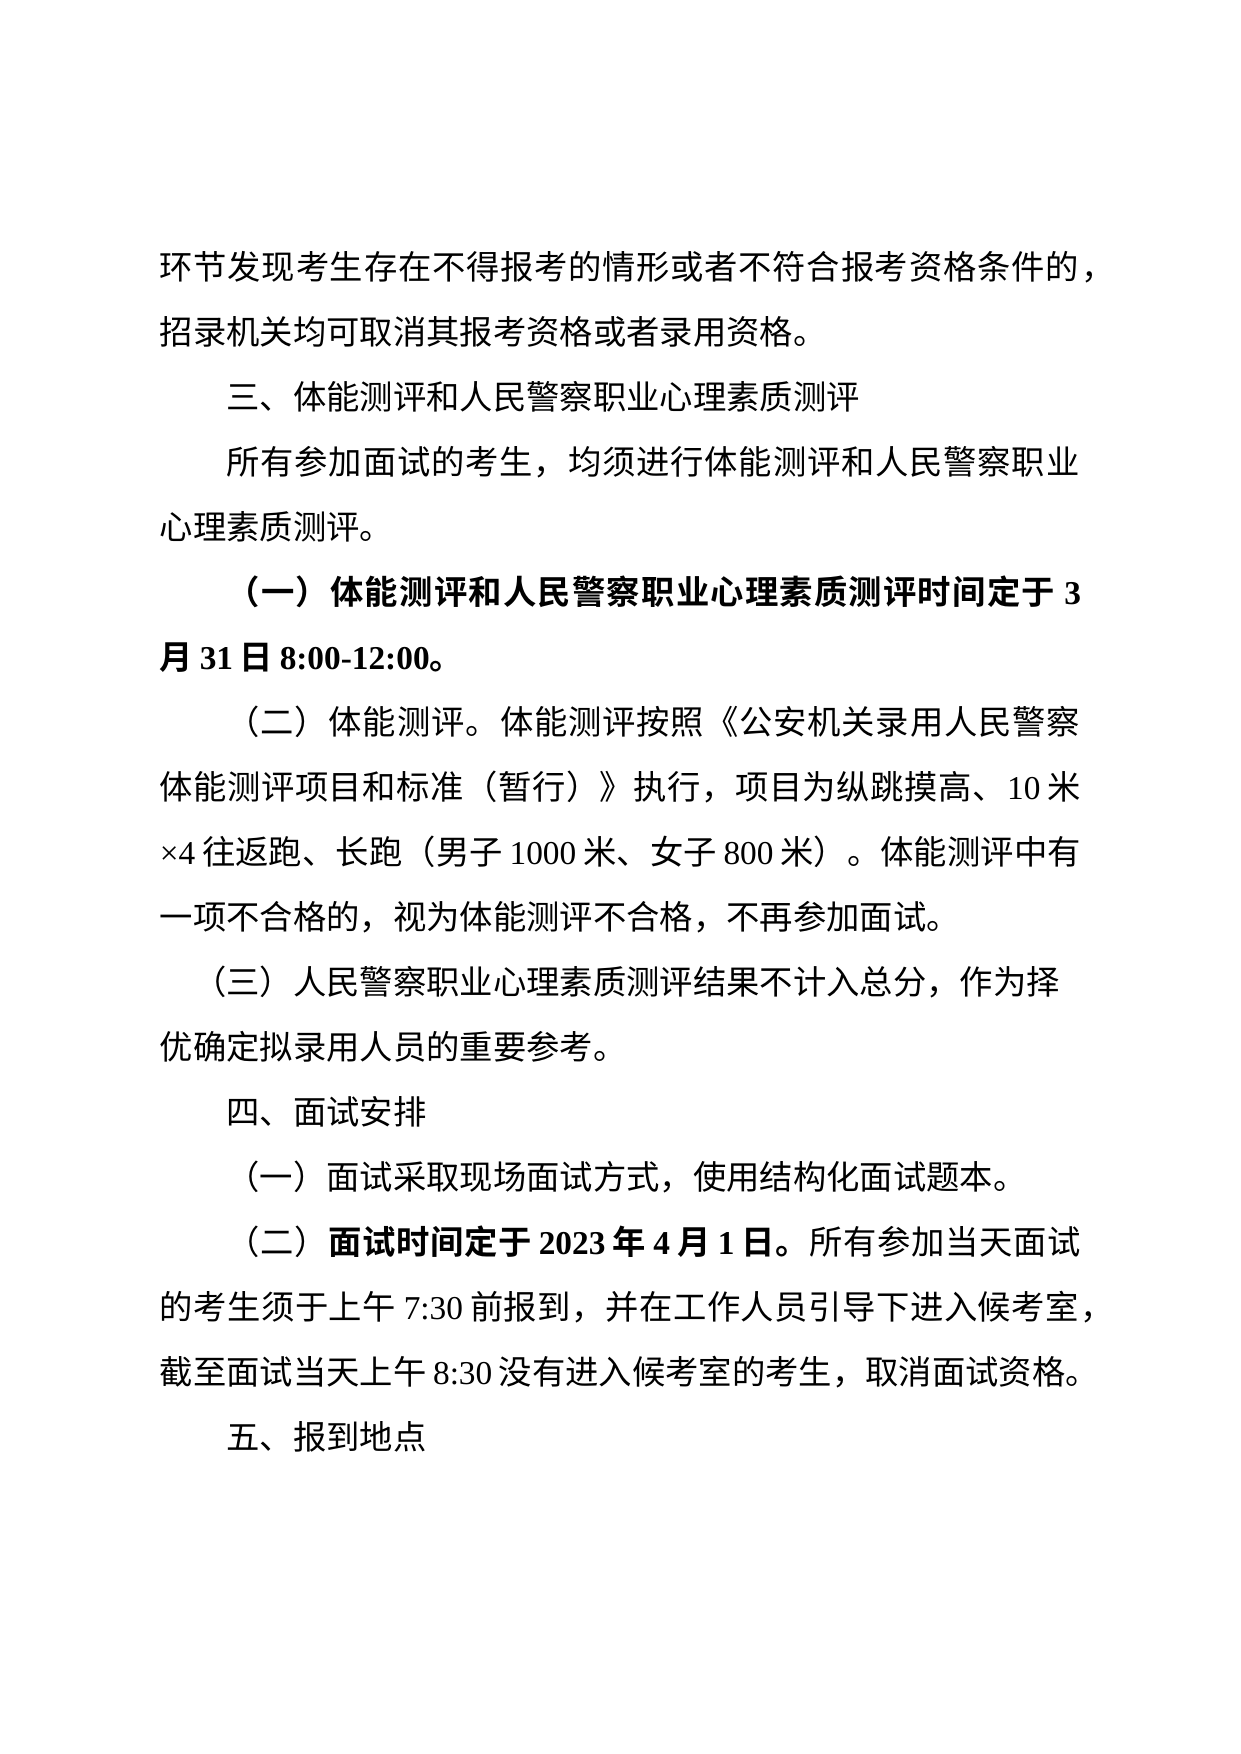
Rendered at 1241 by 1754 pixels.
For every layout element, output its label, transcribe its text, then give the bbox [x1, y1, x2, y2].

text 所有参加面试的考生，均须进行体能测评和人民警察职业心理素质测评。 [159, 428, 1081, 558]
text 四、面试安排 [159, 1078, 1081, 1143]
text （二）面试时间定于2023年4月1日。所有参加当天面试的考生须于上午7:30前报到，并在工作人员引导下进入候考室，截至面试当天上午8:30没有进入候考室的考生，取消面试资格。 [159, 1208, 1081, 1403]
text 三、体能测评和人民警察职业心理素质测评 [159, 363, 1081, 428]
text （三）人民警察职业心理素质测评结果不计入总分，作为择优确定拟录用人员的重要参考。 [159, 948, 1081, 1078]
text （二）体能测评。体能测评按照《公安机关录用人民警察体能测评项目和标准（暂行）》执行，项目为纵跳摸高、10米×4往返跑、长跑（男子1000米、女子800米）。体能测评中有一项不合格的，视为体能测评不合格，不再参加面试。 [159, 688, 1081, 948]
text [159, 233, 1081, 363]
text （一）面试采取现场面试方式，使用结构化面试题本。 [159, 1143, 1081, 1208]
text （一）体能测评和人民警察职业心理素质测评时间定于3月31日8:00-12:00。 [159, 558, 1081, 688]
text 五、报到地点 [159, 1403, 1081, 1468]
